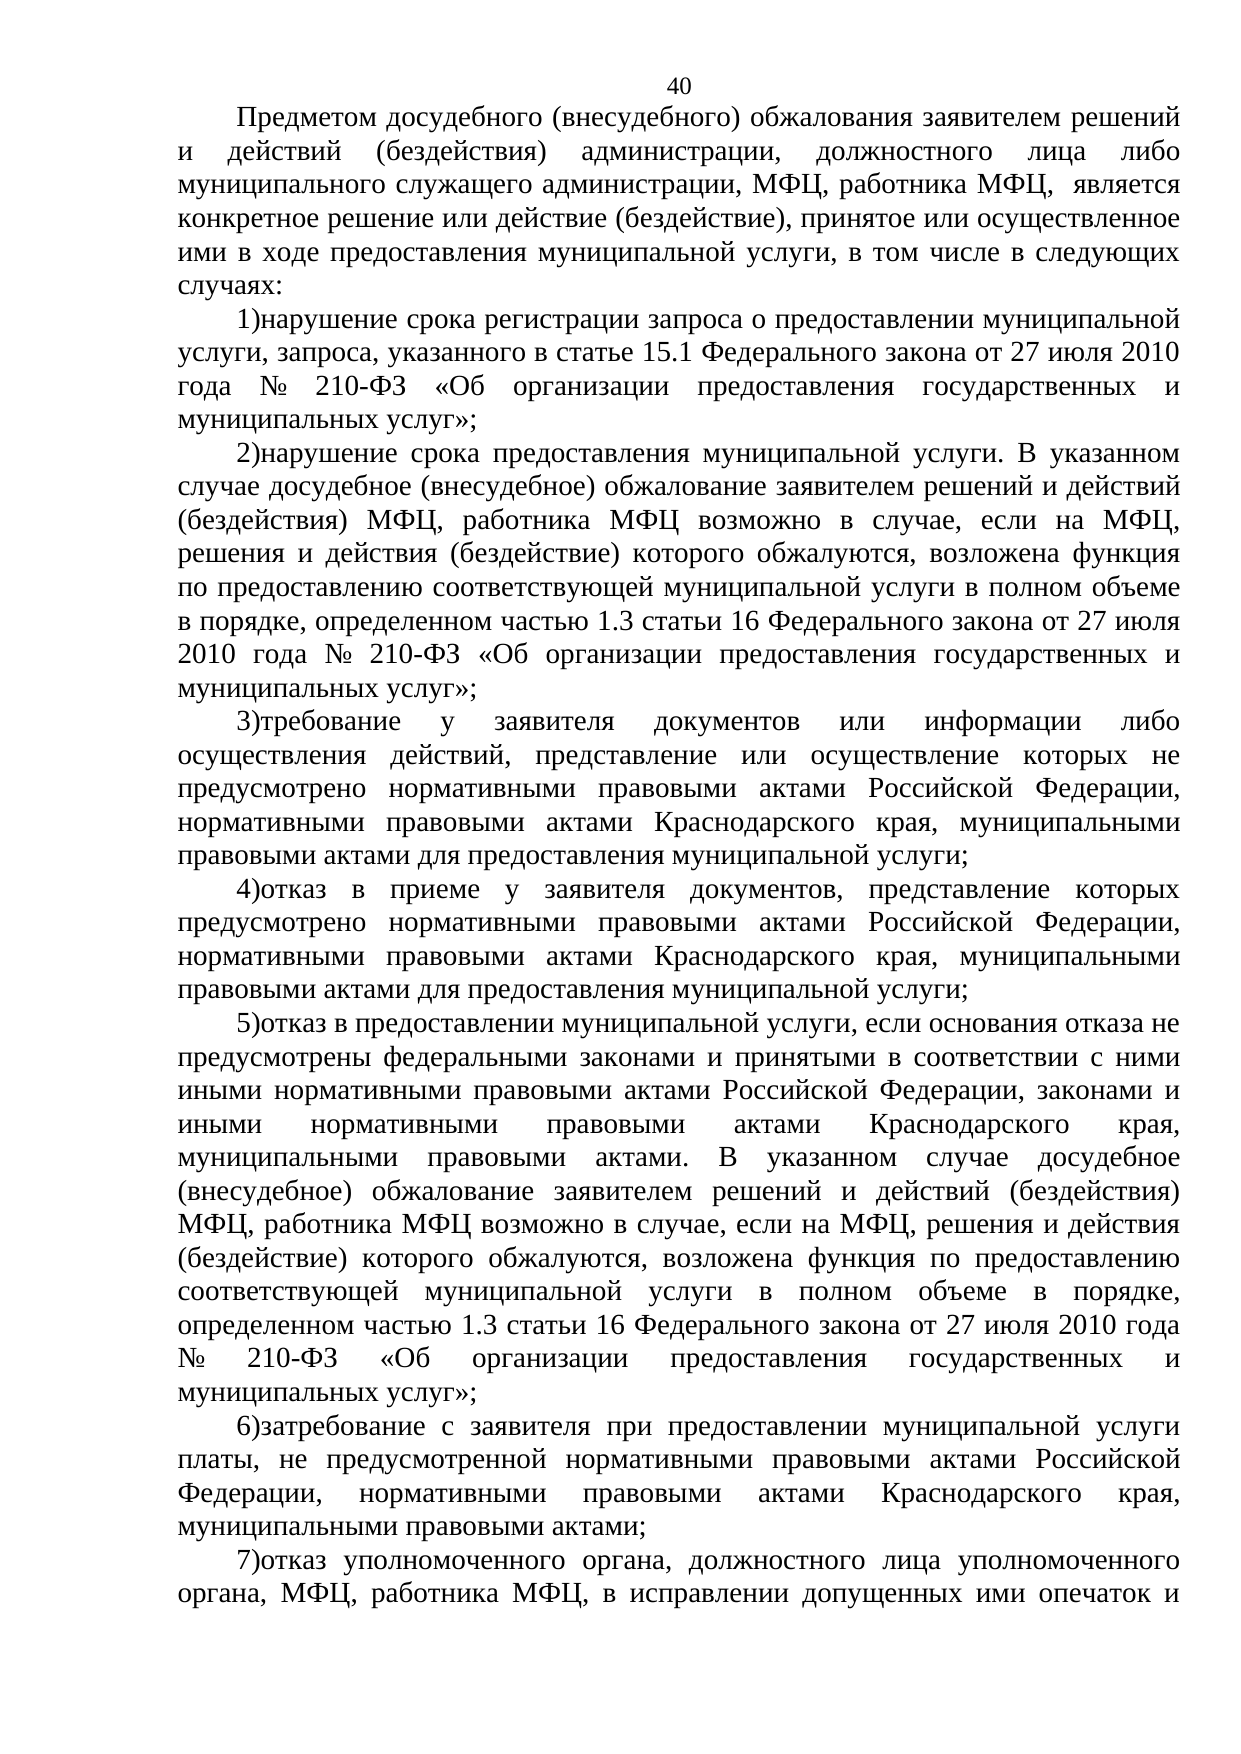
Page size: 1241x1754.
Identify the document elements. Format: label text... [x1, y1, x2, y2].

text 2)нарушение срока предоставления муниципальной услуги. В указанном случае досудебное (внесудебное) обжалование заявителем решений и действий (бездействия) МФЦ, работника МФЦ возможно в случае, если на МФЦ, решения и действия (бездействие) которого обжалуются, возложена функция по предоставлению соответствующей муниципальной услуги в полном объеме в порядке, определенном частью 1.3 статьи 16 Федерального закона от 27 июля 2010 года № 210-ФЗ «Об организации предоставления государственных и муниципальных услуг»; [177, 435, 1181, 703]
text 6)затребование с заявителя при предоставлении муниципальной услуги платы, не предусмотренной нормативными правовыми актами Российской Федерации, нормативными правовыми актами Краснодарского края, муниципальными правовыми актами; [177, 1408, 1181, 1542]
text 5)отказ в предоставлении муниципальной услуги, если основания отказа не предусмотрены федеральными законами и принятыми в соответствии с ними иными нормативными правовыми актами Российской Федерации, законами и иными нормативными правовыми актами Краснодарского края, муниципальными правовыми актами. В указанном случае досудебное (внесудебное) обжалование заявителем решений и действий (бездействия) МФЦ, работника МФЦ возможно в случае, если на МФЦ, решения и действия (бездействие) которого обжалуются, возложена функция по предоставлению соответствующей муниципальной услуги в полном объеме в порядке, определенном частью 1.3 статьи 16 Федерального закона от 27 июля 2010 года № 210-ФЗ «Об организации предоставления государственных и муниципальных услуг»; [177, 1005, 1181, 1408]
text 3)требование у заявителя документов или информации либо осуществления действий, представление или осуществление которых не предусмотрено нормативными правовыми актами Российской Федерации, нормативными правовыми актами Краснодарского края, муниципальными правовыми актами для предоставления муниципальной услуги; [177, 703, 1181, 871]
text 1)нарушение срока регистрации запроса о предоставлении муниципальной услуги, запроса, указанного в статье 15.1 Федерального закона от 27 июля 2010 года № 210-ФЗ «Об организации предоставления государственных и муниципальных услуг»; [177, 301, 1181, 435]
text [177, 1542, 1181, 1609]
text 4)отказ в приеме у заявителя документов, представление которых предусмотрено нормативными правовыми актами Российской Федерации, нормативными правовыми актами Краснодарского края, муниципальными правовыми актами для предоставления муниципальной услуги; [177, 871, 1181, 1005]
text Предметом досудебного (внесудебного) обжалования заявителем решений и действий (бездействия) администрации, должностного лица либо муниципального служащего администрации, МФЦ, работника МФЦ, является конкретное решение или действие (бездействие), принятое или осуществленное ими в ходе предоставления муниципальной услуги, в том числе в следующих случаях: [177, 99, 1181, 301]
